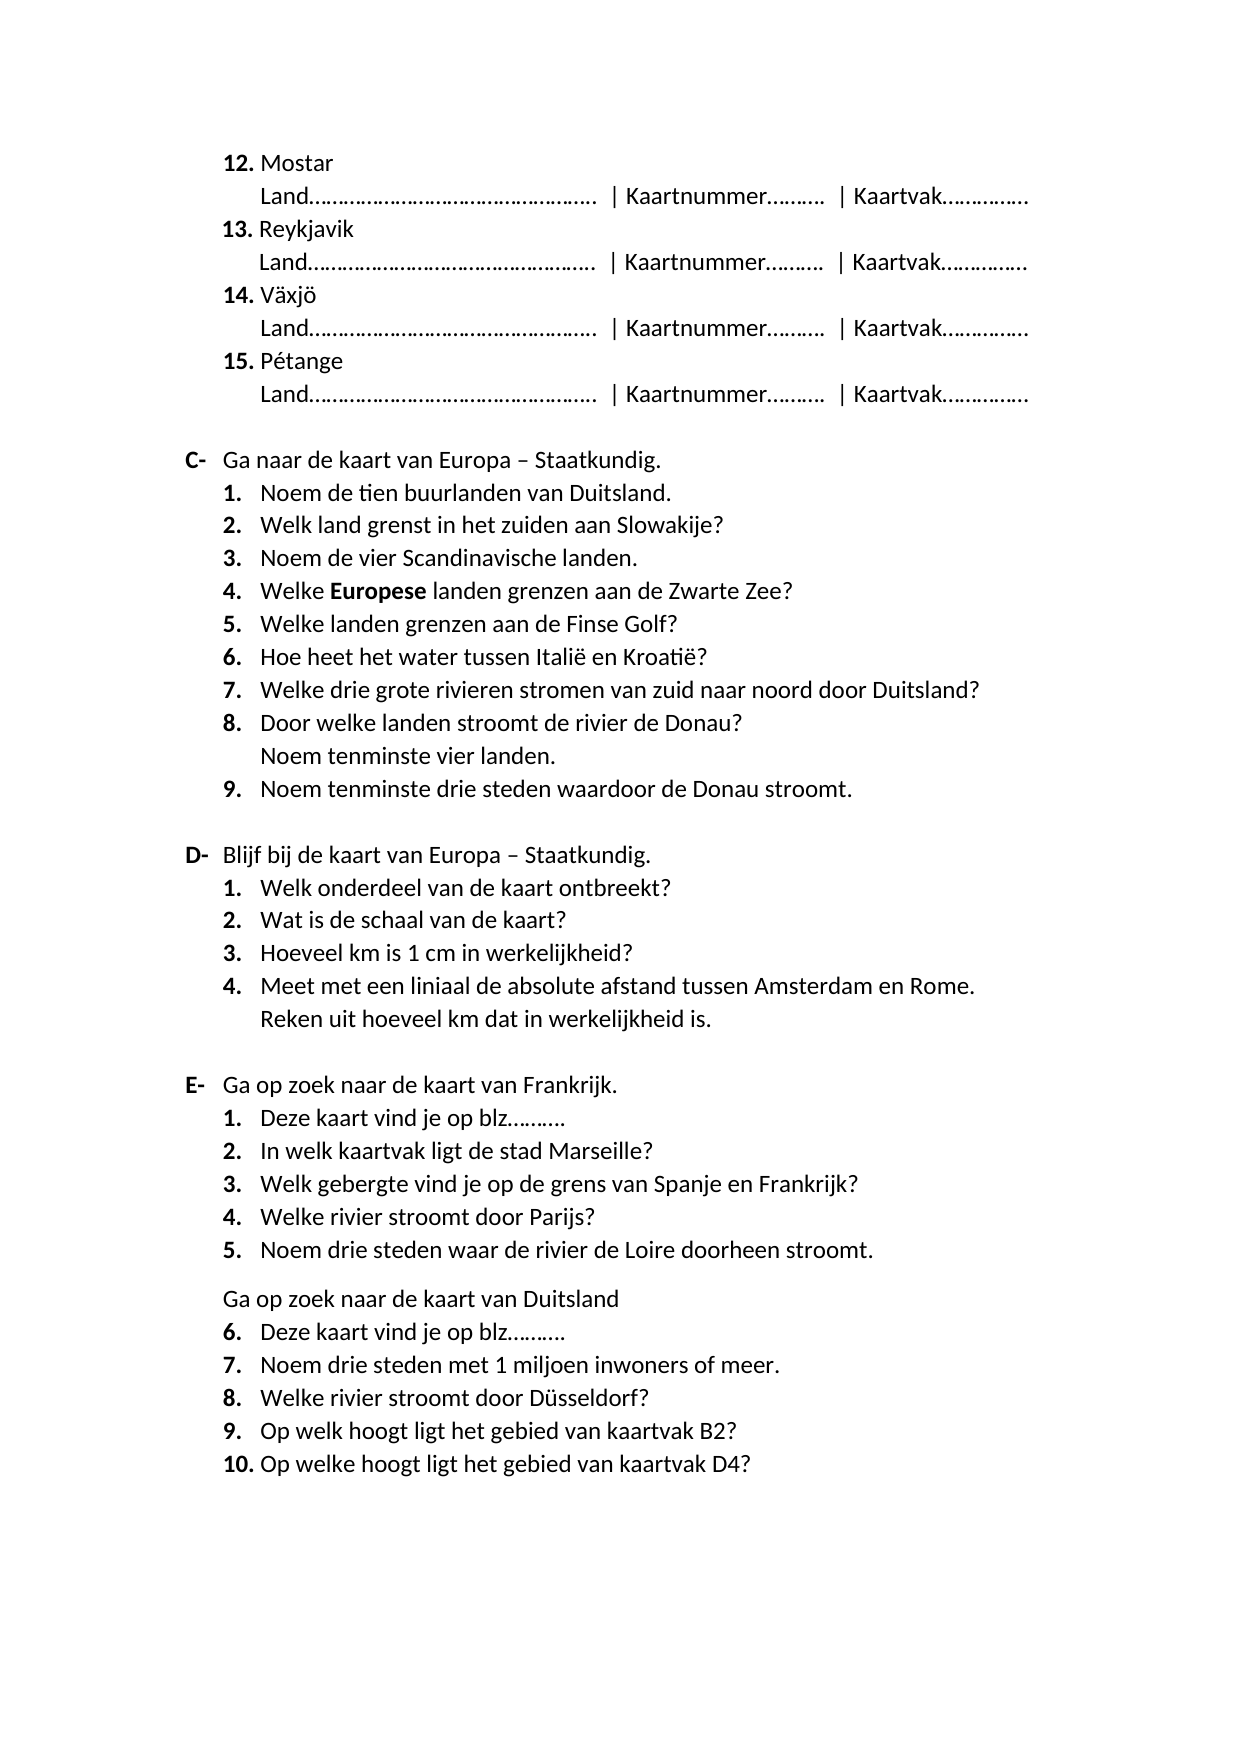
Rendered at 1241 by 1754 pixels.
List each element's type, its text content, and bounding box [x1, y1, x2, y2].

list Blijf bij de kaart van Europa – Staatkundig. [185, 839, 1093, 869]
list Welke drie grote rivieren stromen van zuid naar noord door Duitsland? [223, 674, 1093, 705]
list Op welke hoogt ligt het gebied van kaartvak D4? [223, 1448, 1093, 1478]
list Welke rivier stroomt door Düsseldorf? [223, 1382, 1093, 1413]
list Land………………………………………….. | Kaartnummer………. | Kaartvak…………… [260, 378, 1093, 408]
list Hoe heet het water tussen Italië en Kroatië? [223, 641, 1093, 672]
list Welk land grenst in het zuiden aan Slowakije? [223, 510, 1093, 540]
list Pétange [223, 345, 1093, 376]
list Noem tenminste vier landen. [260, 740, 1093, 771]
list Welk onderdeel van de kaart ontbreekt? [223, 872, 1093, 902]
list Reken uit hoeveel km dat in werkelijkheid is. [260, 1003, 1093, 1034]
list Meet met een liniaal de absolute afstand tussen Amsterdam en Rome. [223, 971, 1093, 1001]
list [260, 181, 1093, 211]
text Ga op zoek naar de kaart van Duitsland [223, 1283, 1093, 1314]
list Växjö [223, 279, 1093, 310]
list Noem drie steden met 1 miljoen inwoners of meer. [223, 1349, 1093, 1380]
list Wat is de schaal van de kaart? [223, 905, 1093, 935]
list Noem drie steden waar de rivier de Loire doorheen stroomt. [223, 1234, 1093, 1264]
list Reykjavik [221, 213, 1093, 244]
list Welk gebergte vind je op de grens van Spanje en Frankrijk? [223, 1168, 1093, 1198]
list Deze kaart vind je op blz………. [223, 1102, 1093, 1133]
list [259, 246, 1093, 277]
list Welke landen grenzen aan de Finse Golf? [223, 608, 1093, 639]
list Ga naar de kaart van Europa – Staatkundig. [185, 444, 1093, 474]
list Op welk hoogt ligt het gebied van kaartvak B2? [223, 1415, 1093, 1446]
list Noem de vier Scandinavische landen. [223, 543, 1093, 573]
list Deze kaart vind je op blz………. [223, 1316, 1093, 1347]
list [260, 312, 1093, 343]
list Welke Europese landen grenzen aan de Zwarte Zee? [223, 576, 1093, 606]
list Hoeveel km is 1 cm in werkelijkheid? [223, 938, 1093, 968]
list In welk kaartvak ligt de stad Marseille? [223, 1135, 1093, 1166]
list Noem tenminste drie steden waardoor de Donau stroomt. [223, 773, 1093, 803]
list Noem de tien buurlanden van Duitsland. [223, 477, 1093, 507]
list Welke rivier stroomt door Parijs? [223, 1201, 1093, 1231]
list Door welke landen stroomt de rivier de Donau? [223, 707, 1093, 738]
list Mostar [223, 148, 1093, 178]
list Ga op zoek naar de kaart van Frankrijk. [185, 1069, 1093, 1100]
